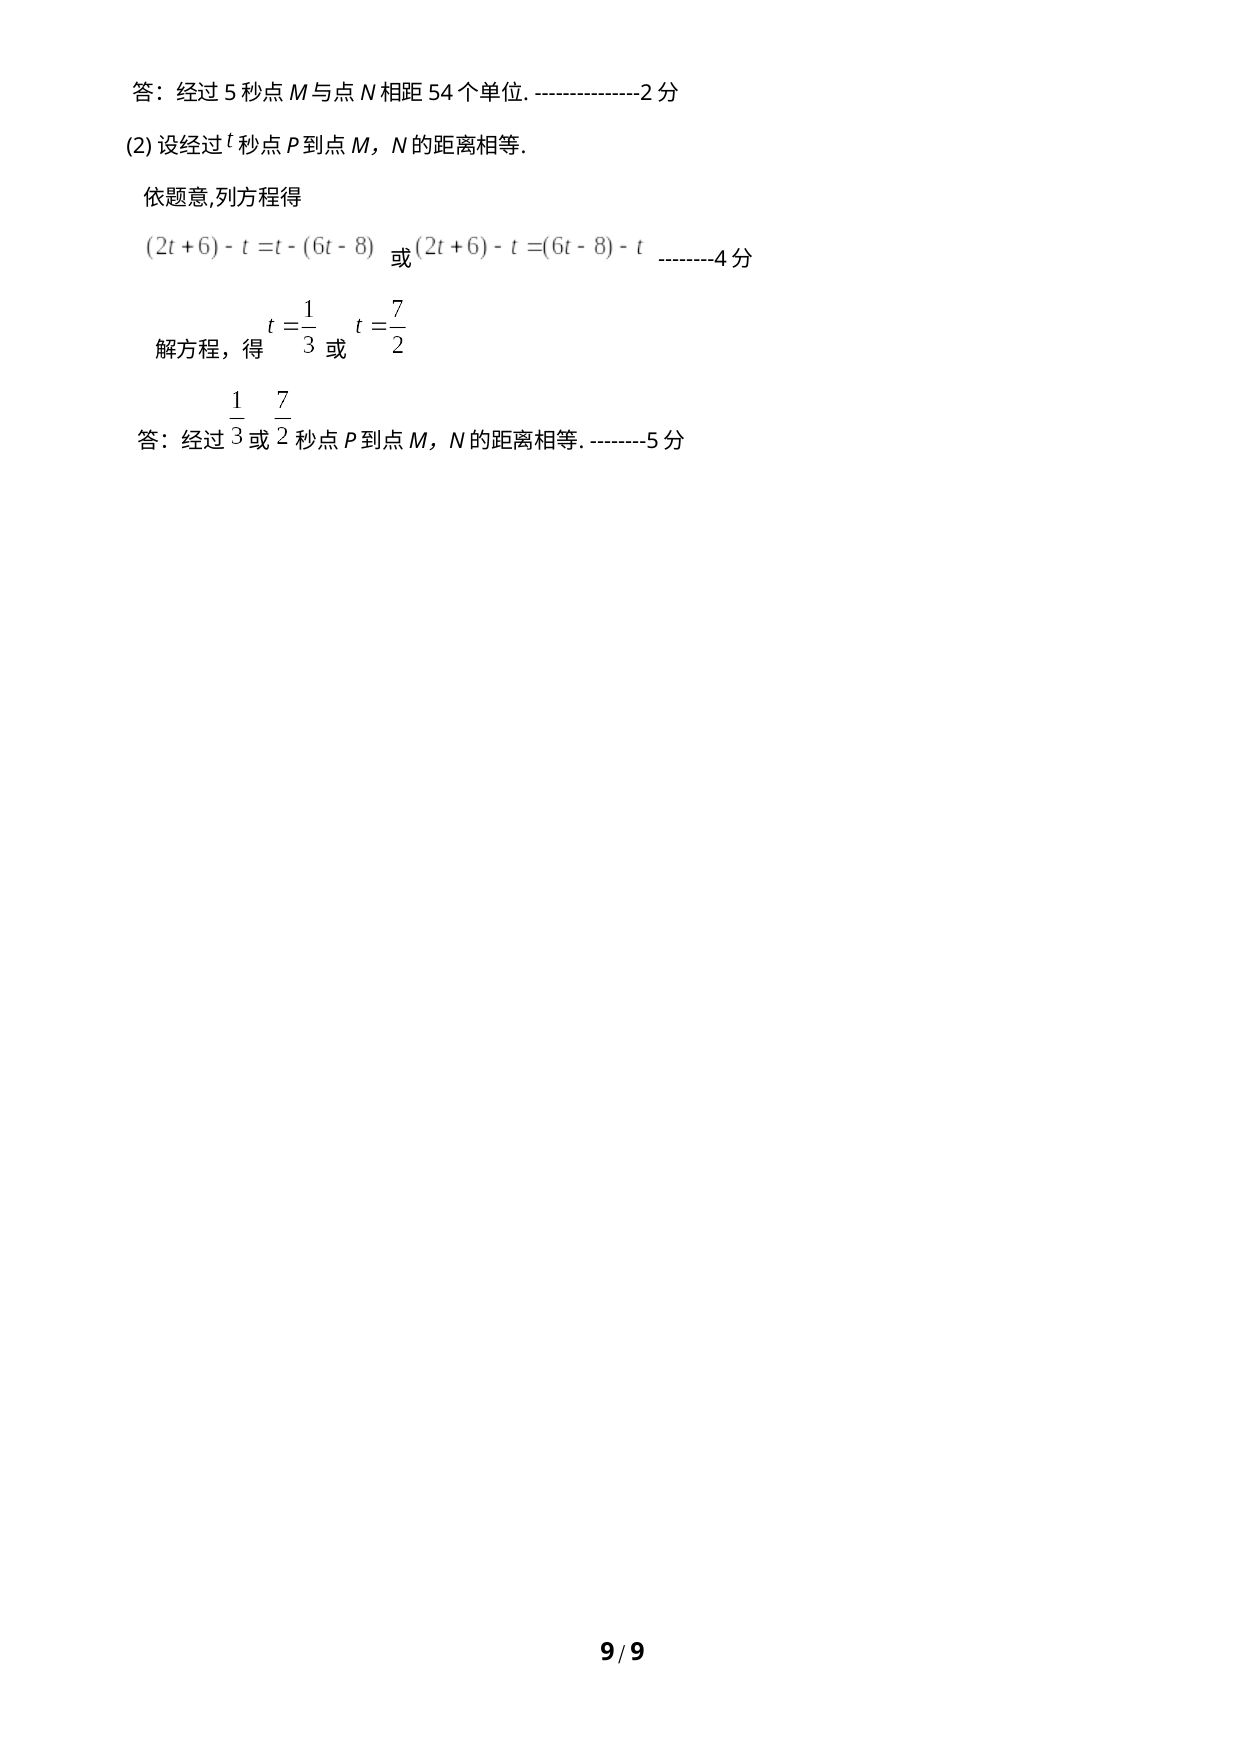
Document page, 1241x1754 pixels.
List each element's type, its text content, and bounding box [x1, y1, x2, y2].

text 答：经过5秒点M与点N相距54个单位. ---------------2分 [75, 75, 1165, 107]
text 或 --------4分 [75, 233, 1165, 272]
text (2) 设经过秒点P到点M，N的距离相等. [75, 128, 1165, 159]
text 解方程，得 或 [75, 293, 1165, 364]
text 答：经过或秒点P到点M，N的距离相等. --------5分 [75, 384, 1165, 455]
text 依题意,列方程得 [75, 180, 1165, 212]
